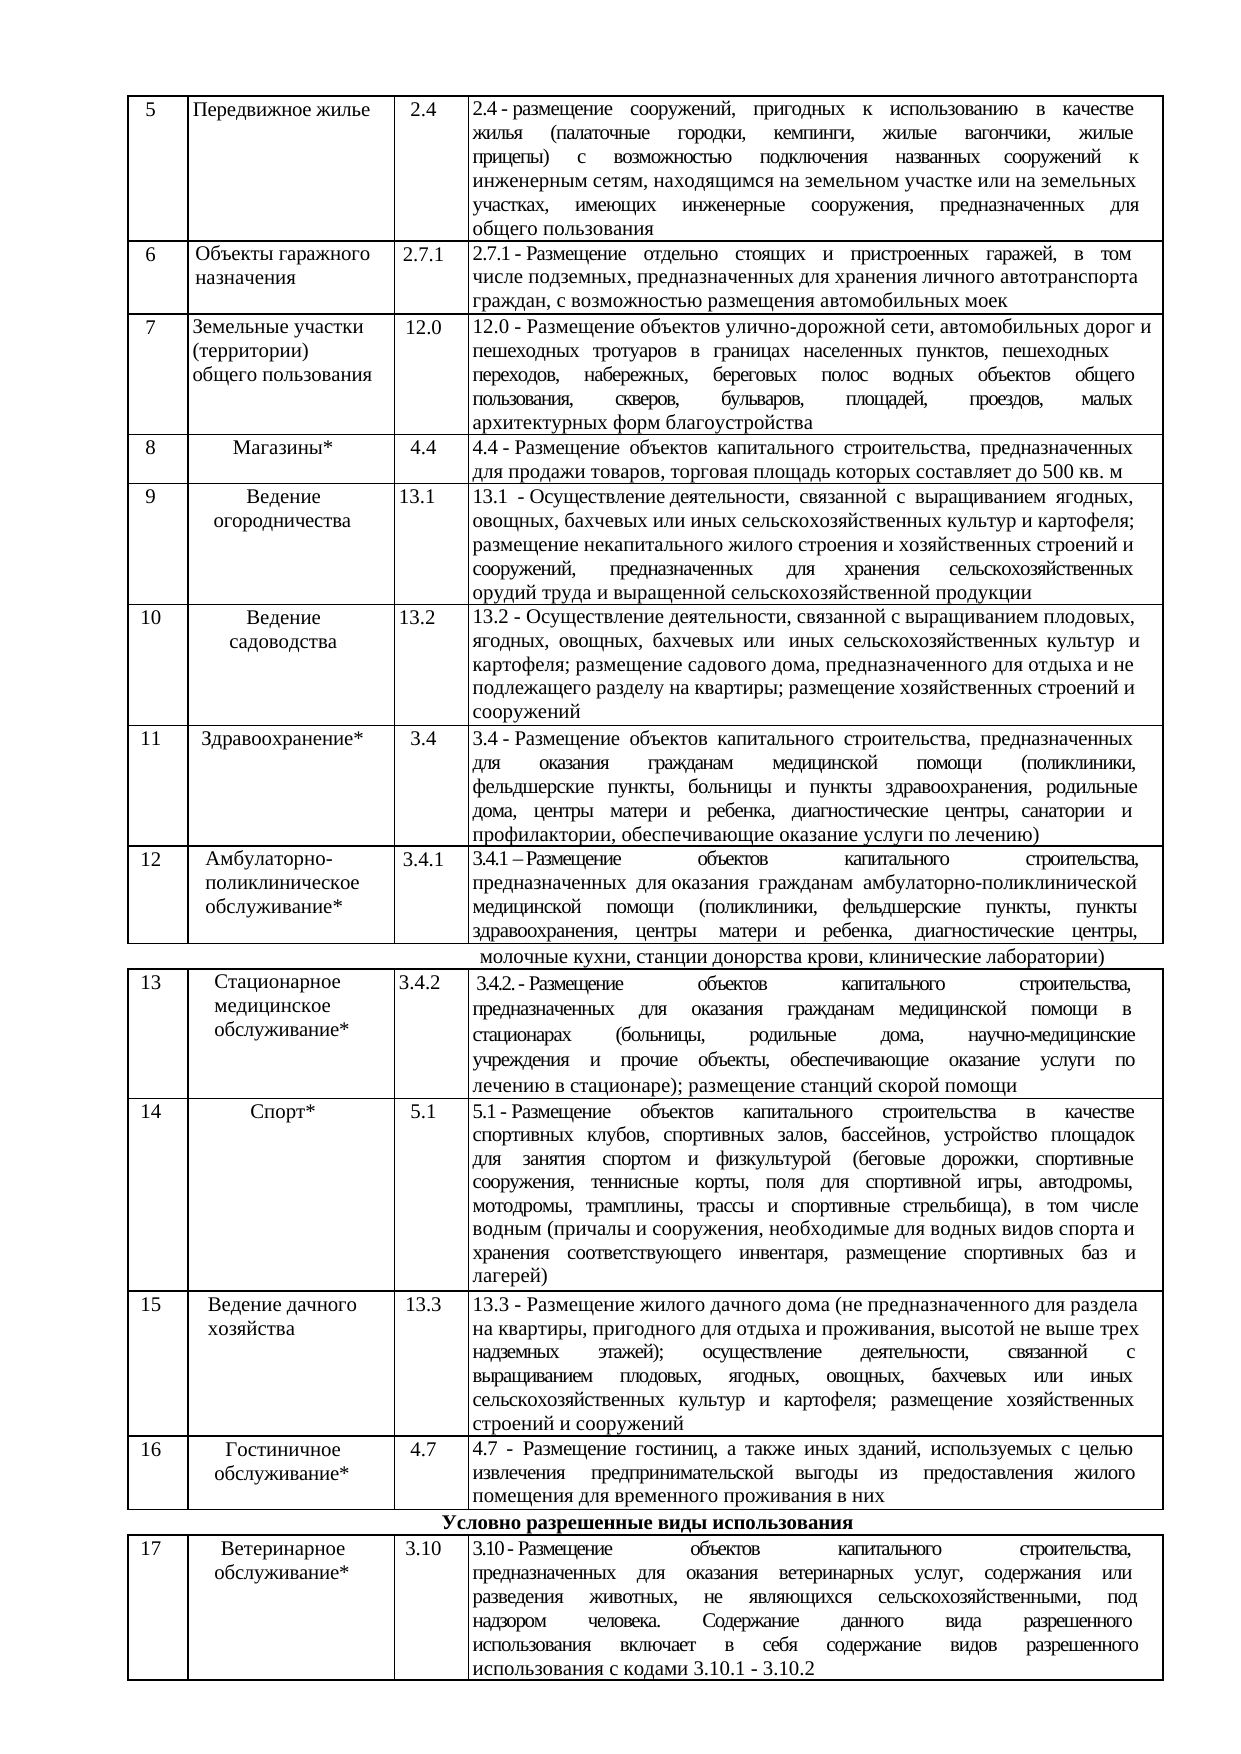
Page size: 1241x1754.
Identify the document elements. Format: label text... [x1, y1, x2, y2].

table_header 3.4.2 [395, 970, 468, 1098]
table_cell 3.4 [395, 726, 468, 845]
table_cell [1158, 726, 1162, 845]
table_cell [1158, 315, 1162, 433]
table_cell Объекты гаражного назначения [189, 242, 394, 313]
table_cell 4.7 [395, 1437, 468, 1509]
table_cell 4.7 - Размещение гостиниц, а также иных зданий, используемых с целью извлечения предпринимательской выгоды из предоставления жилого помещения для временного проживания в них [469, 1437, 1162, 1509]
table_cell 2.4 [395, 97, 468, 240]
table_cell 12 [129, 847, 187, 943]
table_cell 13.1 [395, 484, 468, 603]
table_header 3.4.2. - Размещение объектов капитального строительства, предназначенных для оказания гражданам медицинской помощи в стационарах (больницы, родильные дома, научно-медицинские учреждения и прочие объекты, обеспечивающие оказание услуги по лечению в стационаре); размещение станций скорой помощи [469, 970, 1162, 1098]
table_cell 5.1 [395, 1099, 468, 1290]
table_cell 13.2 - Осуществление деятельности, связанной с выращиванием плодовых, ягодных, овощных, бахчевых или иных сельскохозяйственных культур и картофеля; размещение садового дома, предназначенного для отдыха и не подлежащего разделу на квартиры; размещение хозяйственных строений и сооружений [469, 605, 1162, 724]
table_cell 11 [129, 726, 187, 845]
table_cell 7 [129, 315, 187, 433]
table_cell 5 [129, 97, 187, 240]
table_cell 15 [129, 1292, 187, 1435]
table_header 13 [129, 970, 187, 1098]
table_cell 13.3 [395, 1292, 468, 1435]
table_cell Магазины* [189, 435, 394, 482]
table_cell 5.1 - Размещение объектов капитального строительства в качестве спортивных клубов, спортивных залов, бассейнов, устройство площадок для занятия спортом и физкультурой (беговые дорожки, спортивные сооружения, теннисные корты, поля для спортивной игры, автодромы, мотодромы, трамплины, трассы и спортивные стрельбища), в том числе водным (причалы и сооружения, необходимые для водных видов спорта и хранения соответствующего инвентаря, размещение спортивных баз и лагерей) [469, 1099, 1162, 1290]
table_cell Амбулаторно- поликлиническое обслуживание* [189, 847, 394, 943]
table_cell 10 [129, 605, 187, 724]
table_header 3.10 [395, 1536, 468, 1679]
table_cell Ведение огородничества [189, 484, 394, 603]
table_cell Гостиничное обслуживание* [189, 1437, 394, 1509]
table_cell 6 [129, 242, 187, 313]
table_cell 14 [129, 1099, 187, 1290]
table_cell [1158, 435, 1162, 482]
table_cell Ведение дачного хозяйства [189, 1292, 394, 1435]
table_header Ветеринарное обслуживание* [189, 1536, 394, 1679]
table_cell Спорт* [189, 1099, 394, 1290]
table_cell 3.4.1 [395, 847, 468, 943]
table_header 17 [129, 1536, 187, 1679]
table_cell 2.7.1 [395, 242, 468, 313]
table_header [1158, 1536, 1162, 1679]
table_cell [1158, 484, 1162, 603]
table_cell 2.7.1 - Размещение отдельно стоящих и пристроенных гаражей, в том числе подземных, предназначенных для хранения личного автотранспорта граждан, с возможностью размещения автомобильных моек [469, 242, 1162, 313]
table_cell 8 [129, 435, 187, 482]
table_header Стационарное медицинское обслуживание* [189, 970, 394, 1098]
table_cell 9 [129, 484, 187, 603]
text Условно разрешенные виды использования [128, 1510, 1167, 1534]
table_cell 3.4.1 – Размещение объектов капитального строительства, предназначенных для оказания гражданам амбулаторно-поликлинической медицинской помощи (поликлиники, фельдшерские пункты, пункты здравоохранения, центры матери и ребенка, диагностические центры, [469, 847, 1162, 943]
table_cell Передвижное жилье [189, 97, 394, 240]
table_cell Здравоохранение* [189, 726, 394, 845]
text молочные кухни, станции донорства крови, клинические лаборатории) [479, 944, 1167, 968]
table_cell 16 [129, 1437, 187, 1509]
table_cell 12.0 [395, 315, 468, 433]
table_cell 4.4 [395, 435, 468, 482]
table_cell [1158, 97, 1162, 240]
table_cell Ведение садоводства [189, 605, 394, 724]
table_cell Земельные участки (территории) общего пользования [189, 315, 394, 433]
table_cell 13.2 [395, 605, 468, 724]
